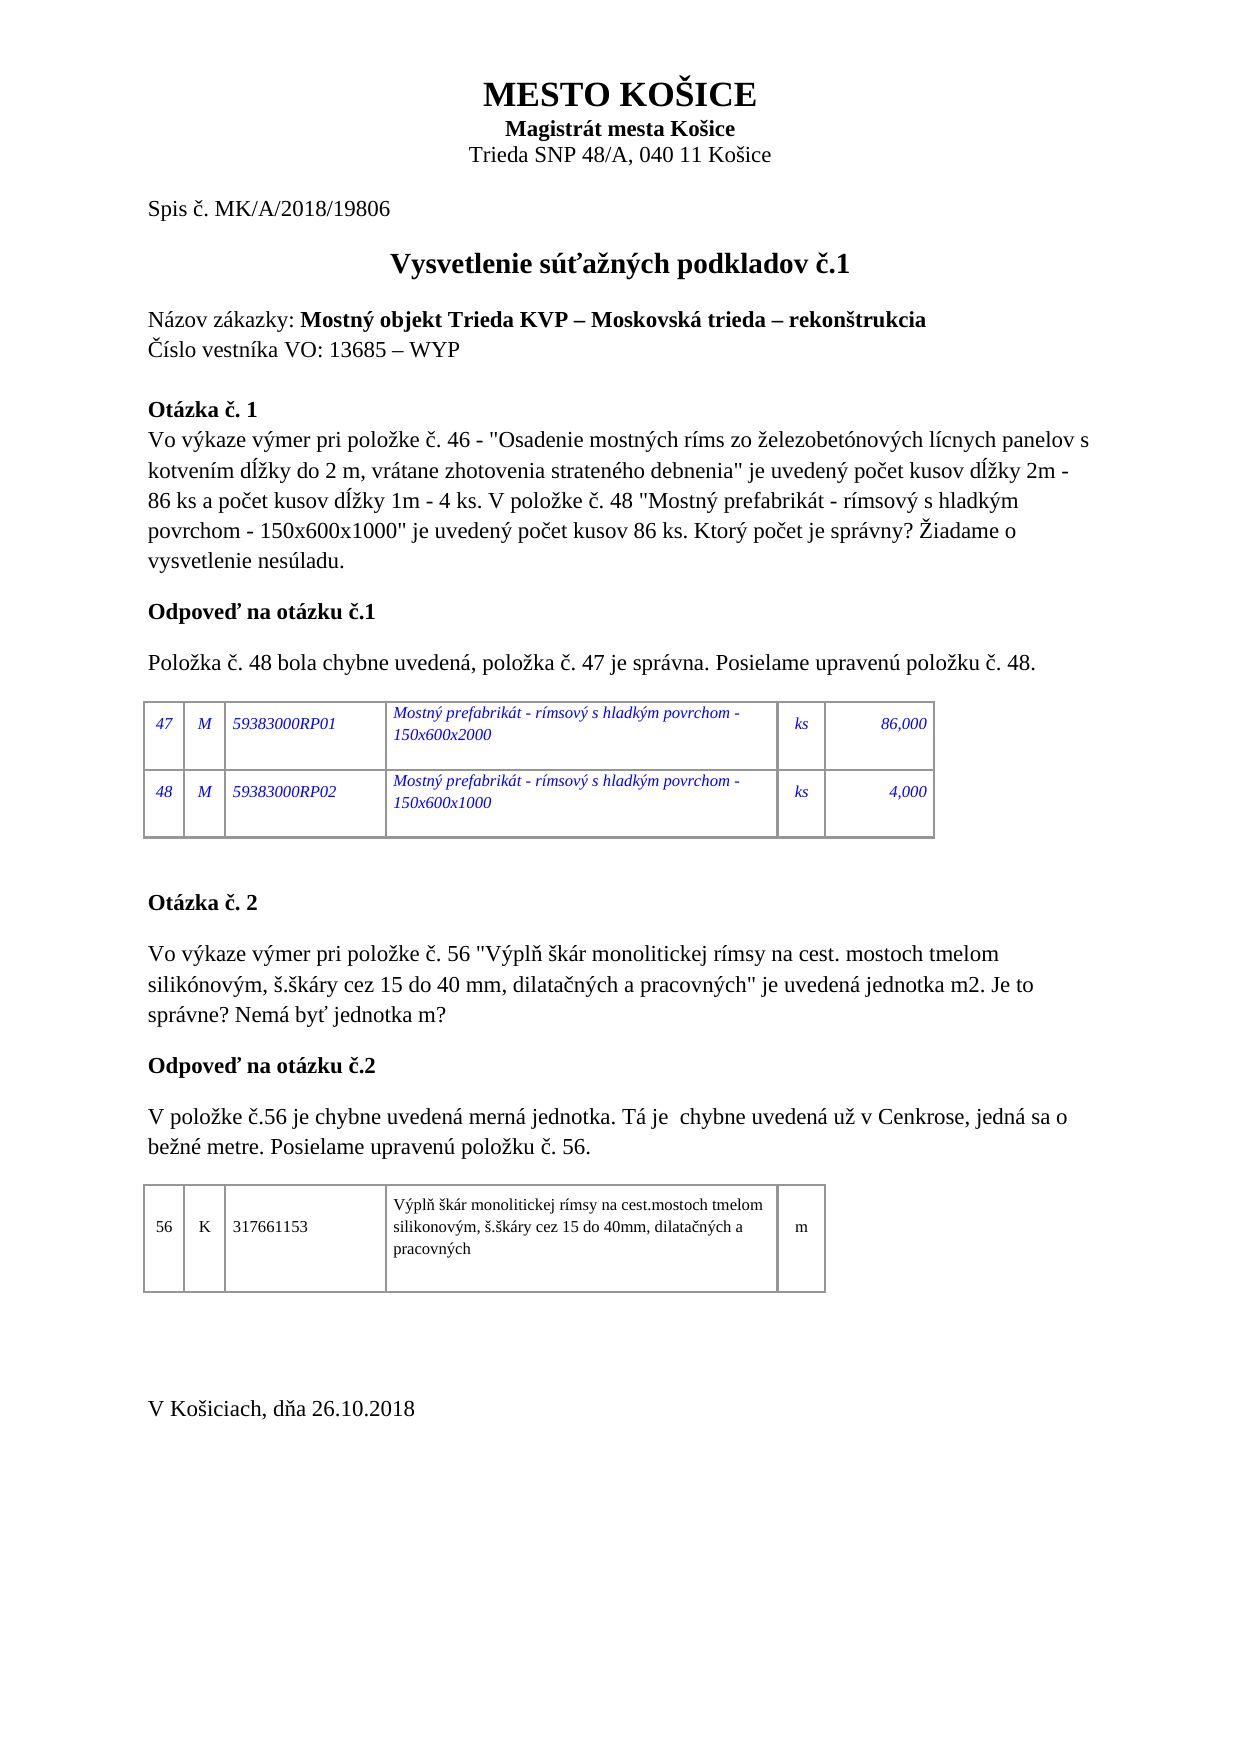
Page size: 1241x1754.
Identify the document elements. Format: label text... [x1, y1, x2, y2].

text Otázka č. 2 [148, 889, 1093, 916]
text Názov zákazky: Mostný objekt Trieda KVP – Moskovská trieda – rekonštrukcia [148, 306, 1093, 332]
table_cell Mostný prefabrikát - rímsový s hladkým povrchom - 150x600x1000 [387, 771, 776, 836]
table_header 86,000 [826, 703, 933, 768]
text Vysvetlenie súťažných podkladov č.1 [148, 246, 1093, 280]
table_header Mostný prefabrikát - rímsový s hladkým povrchom - 150x600x2000 [387, 703, 776, 768]
table_header K [185, 1186, 224, 1291]
text V Košiciach, dňa 26.10.2018 [148, 1395, 1093, 1421]
text Odpoveď na otázku č.2 [148, 1052, 1093, 1078]
table_header 56 [145, 1186, 183, 1291]
text Číslo vestníka VO: 13685 – WYP [148, 336, 1093, 362]
table_cell 4,000 [826, 771, 933, 836]
text Vo výkaze výmer pri položke č. 46 - "Osadenie mostných ríms zo železobetónových lícnych panelov s kotvením dĺžky do 2 m, vrátane zhotovenia strateného debnenia" je uvedený počet kusov dĺžky 2m - 86 ks a počet kusov dĺžky 1m - 4 ks. V položke č. 48 "Mostný prefabrikát - rímsový s hladkým povrchom - 150x600x1000" je uvedený počet kusov 86 ks. Ktorý počet je správny? Žiadame o vysvetlenie nesúladu. [148, 427, 1093, 574]
table_header ks [779, 703, 824, 768]
table_header 317661153 [226, 1186, 385, 1291]
text Vo výkaze výmer pri položke č. 56 "Výplň škár monolitickej rímsy na cest. mostoch tmelom silikónovým, š.škáry cez 15 do 40 mm, dilatačných a pracovných" je uvedená jednotka m2. Je to správne? Nemá byť jednotka m? [148, 941, 1093, 1027]
table_cell 59383000RP02 [226, 771, 385, 836]
text Spis č. MK/A/2018/19806 [148, 195, 1093, 222]
table_header M [185, 703, 224, 768]
table_header 47 [145, 703, 183, 768]
text V položke č.56 je chybne uvedená merná jednotka. Tá je chybne uvedená už v Cenkrose, jedná sa o bežné metre. Posielame upravenú položku č. 56. [148, 1103, 1093, 1159]
table_cell ks [779, 771, 824, 836]
table_header Výplň škár monolitickej rímsy na cest.mostoch tmelom silikonovým, š.škáry cez 15 do 40mm, dilatačných a pracovných [387, 1186, 776, 1291]
text Položka č. 48 bola chybne uvedená, položka č. 47 je správna. Posielame upravenú položku č. 48. [148, 649, 1093, 676]
text Odpoveď na otázku č.1 [148, 598, 1093, 625]
table_cell 48 [145, 771, 183, 836]
table_cell M [185, 771, 224, 836]
table_header m [779, 1186, 824, 1291]
table_header 59383000RP01 [226, 703, 385, 768]
text Otázka č. 1 [148, 396, 1093, 423]
